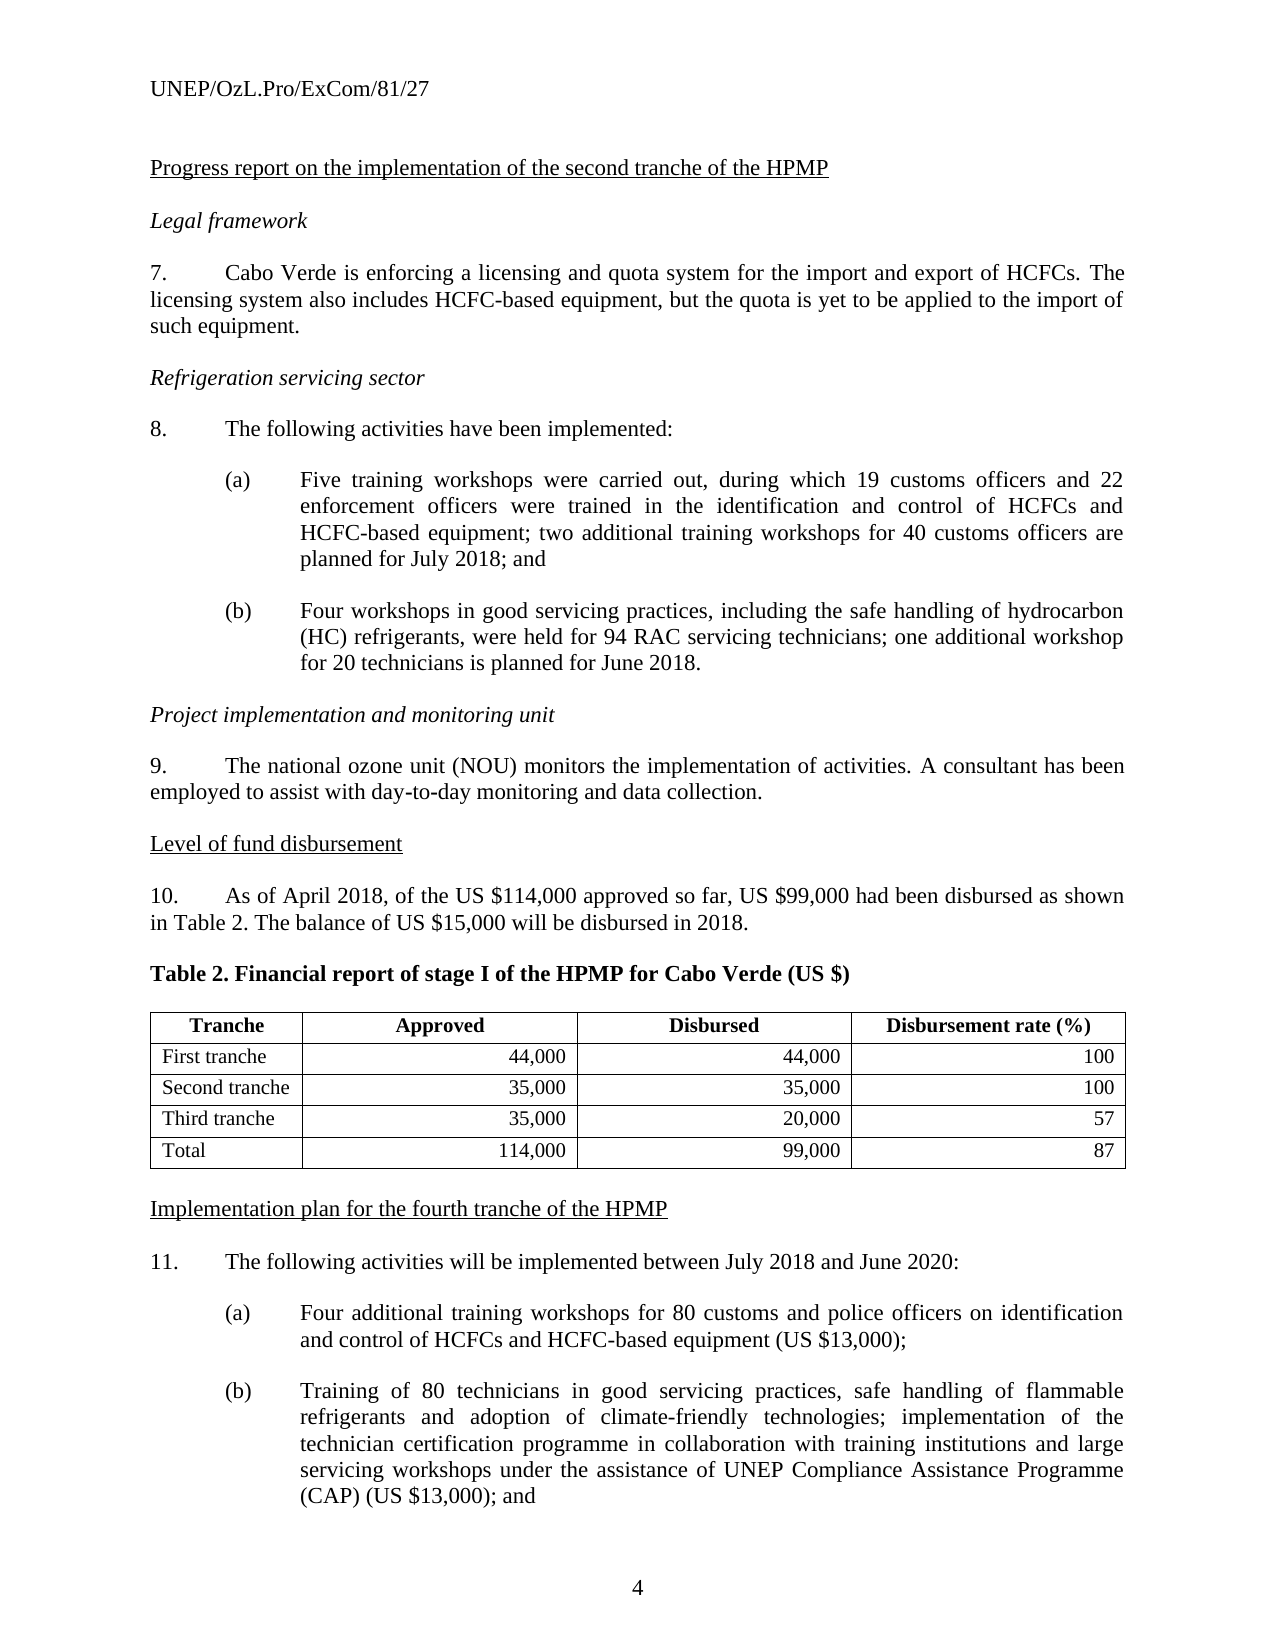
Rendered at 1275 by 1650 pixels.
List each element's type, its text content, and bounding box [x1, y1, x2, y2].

table_cell 35,000 [303, 1075, 577, 1105]
table_cell 35,000 [303, 1106, 577, 1137]
table_header Approved [303, 1013, 577, 1043]
table_cell Third tranche [151, 1106, 302, 1137]
subtitle Five training workshops were carried out, during which 19 customs officers and 22 enforcement officers were trained in the identification and control of HCFCs and HCFC-based equipment; two additional training workshops for 40 customs officers are planned for July 2018; and [225, 466, 1125, 572]
table_cell 20,000 [578, 1106, 851, 1137]
table_cell 44,000 [578, 1044, 851, 1074]
subtitle Table 2. Financial report of stage I of the HPMP for Cabo Verde (US $) [150, 960, 1125, 987]
table_cell Second tranche [151, 1075, 302, 1105]
text Level of fund disbursement [150, 830, 1125, 856]
subtitle As of April 2018, of the US $114,000 approved so far, US $99,000 had been disbursed as shown in Table 2. The balance of US $15,000 will be disbursed in 2018. [150, 882, 1125, 935]
text Progress report on the implementation of the second tranche of the HPMP [150, 154, 1125, 180]
table_cell 35,000 [578, 1075, 851, 1105]
table_cell Total [151, 1138, 302, 1168]
subtitle Four additional training workshops for 80 customs and police officers on identification and control of HCFCs and HCFC-based equipment (US $13,000); [225, 1299, 1125, 1352]
table_cell 100 [852, 1075, 1125, 1105]
table_cell First tranche [151, 1044, 302, 1074]
table_header Disbursement rate (%) [852, 1013, 1125, 1043]
table_cell 114,000 [303, 1138, 577, 1168]
text Legal framework [150, 207, 1125, 233]
subtitle The following activities will be implemented between July 2018 and June 2020: [150, 1248, 1125, 1274]
table_cell 87 [852, 1138, 1125, 1168]
subtitle Training of 80 technicians in good servicing practices, safe handling of flammable refrigerants and adoption of climate-friendly technologies; implementation of the technician certification programme in collaboration with training institutions and large servicing workshops under the assistance of UNEP Compliance Assistance Programme (CAP) (US $13,000); and [225, 1377, 1125, 1509]
table_cell 44,000 [303, 1044, 577, 1074]
table_cell 99,000 [578, 1138, 851, 1168]
text Project implementation and monitoring unit [150, 701, 1125, 727]
table_cell 57 [852, 1106, 1125, 1137]
table_header Disbursed [578, 1013, 851, 1043]
text Implementation plan for the fourth tranche of the HPMP [150, 1195, 1125, 1222]
subtitle The following activities have been implemented: [150, 415, 1125, 441]
table_header Tranche [151, 1013, 302, 1043]
subtitle Refrigeration servicing sector [150, 363, 1125, 390]
table_cell 100 [852, 1044, 1125, 1074]
subtitle The national ozone unit (NOU) monitors the implementation of activities. A consultant has been employed to assist with day-to-day monitoring and data collection. [150, 752, 1125, 805]
subtitle Four workshops in good servicing practices, including the safe handling of hydrocarbon (HC) refrigerants, were held for 94 RAC servicing technicians; one additional workshop for 20 technicians is planned for June 2018. [225, 597, 1125, 676]
subtitle Cabo Verde is enforcing a licensing and quota system for the import and export of HCFCs. The licensing system also includes HCFC-based equipment, but the quota is yet to be applied to the import of such equipment. [150, 259, 1125, 338]
